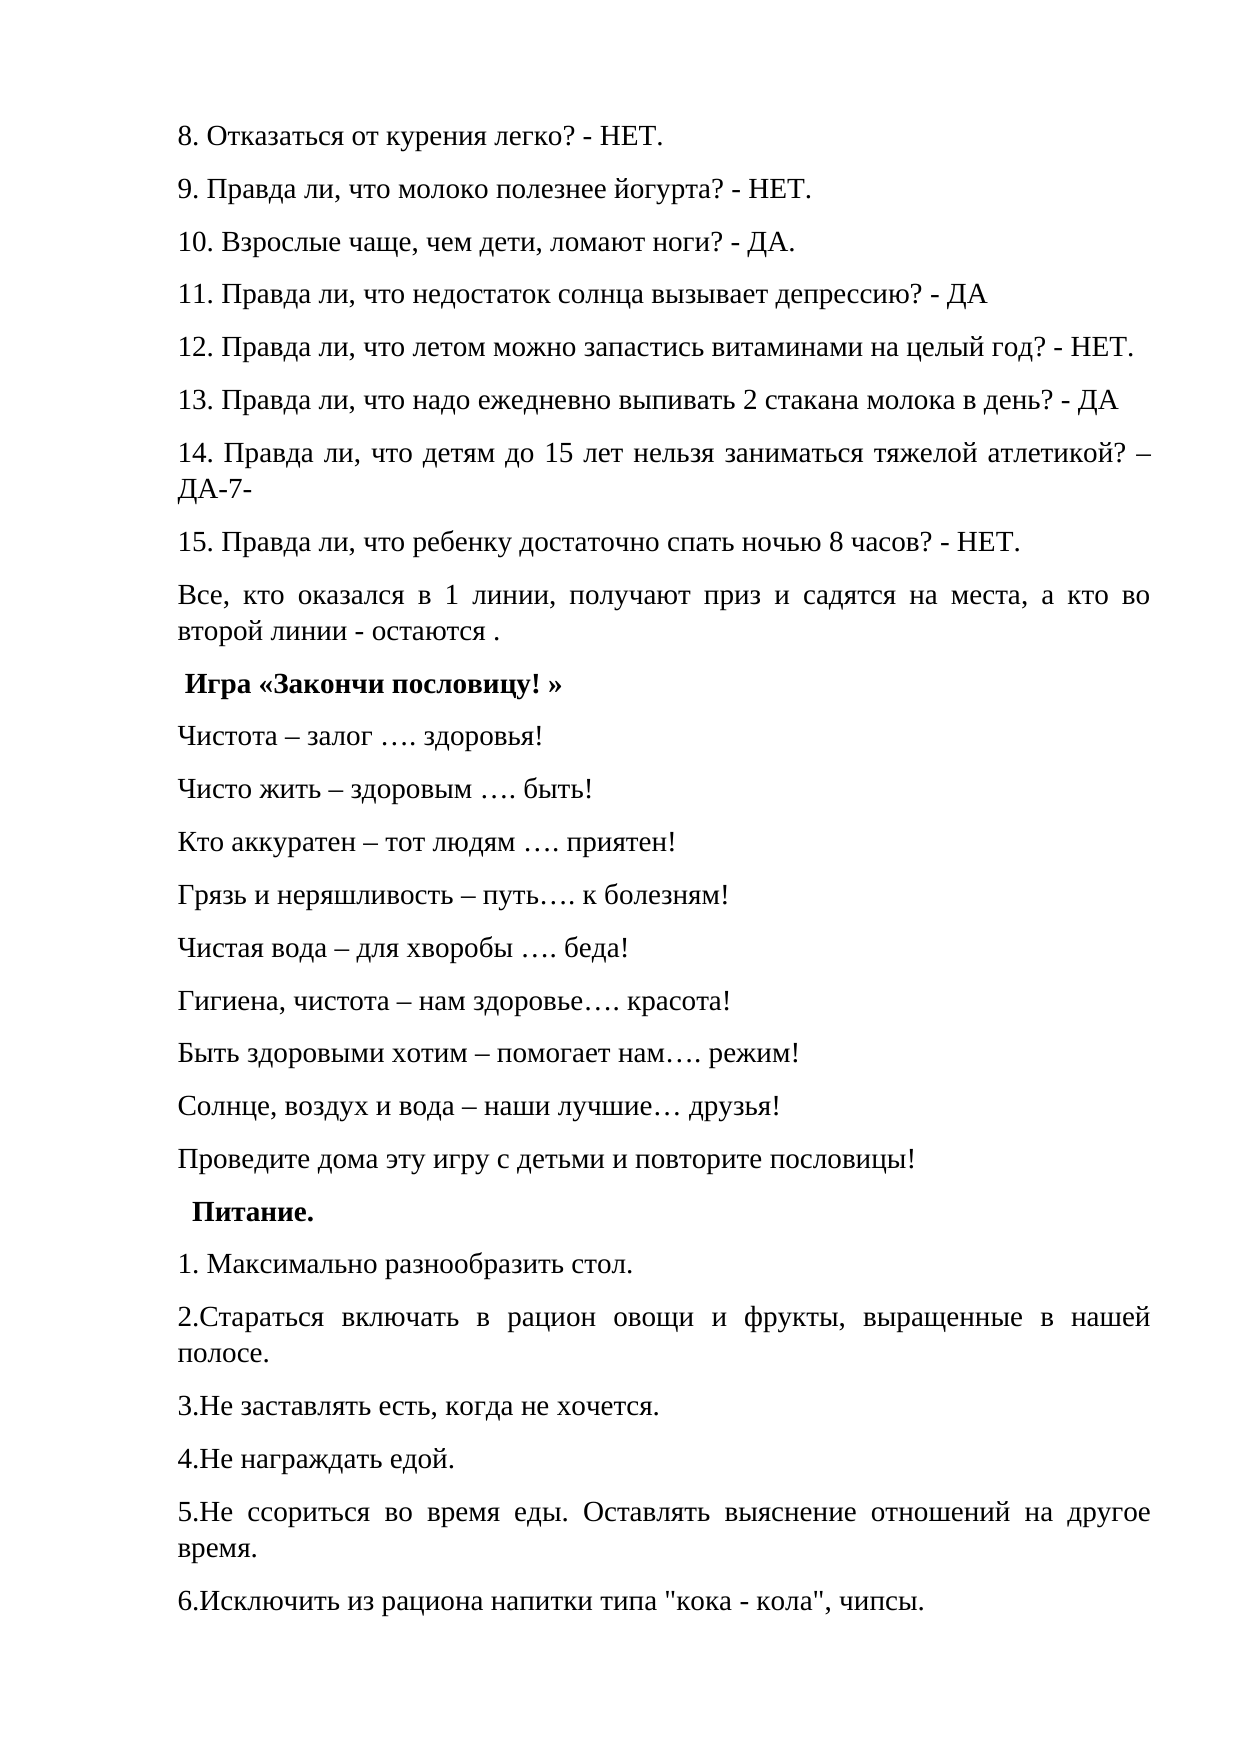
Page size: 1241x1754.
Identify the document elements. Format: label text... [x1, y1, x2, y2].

text 3.Не заставлять есть, когда не хочется. [177, 1388, 1152, 1422]
text Кто аккуратен – тот людям …. приятен! [177, 824, 1152, 858]
text 12. Правда ли, что летом можно запастись витаминами на целый год? - НЕТ. [177, 329, 1152, 363]
text Все, кто оказался в 1 линии, получают приз и садятся на места, а кто во второй линии - остаются . [177, 577, 1152, 646]
text Быть здоровыми хотим – помогает нам…. режим! [177, 1035, 1152, 1069]
text 2.Стараться включать в рацион овощи и фрукты, выращенные в нашей полосе. [177, 1299, 1152, 1369]
text Чисто жить – здоровым …. быть! [177, 771, 1152, 805]
text 8. Отказаться от курения легко? - НЕТ. [177, 118, 1152, 152]
text 6.Исключить из рациона напитки типа "кока - кола", чипсы. [177, 1583, 1152, 1617]
text 13. Правда ли, что надо ежедневно выпивать 2 стакана молока в день? - ДА [177, 382, 1152, 416]
text Игра «Закончи пословицу! » [177, 666, 1152, 699]
text Чистая вода – для хворобы …. беда! [177, 930, 1152, 963]
text 4.Не награждать едой. [177, 1441, 1152, 1475]
text 5.Не ссориться во время еды. Оставлять выяснение отношений на другое время. [177, 1494, 1152, 1564]
text 1. Максимально разнообразить стол. [177, 1247, 1152, 1280]
text Чистота – залог …. здоровья! [177, 718, 1152, 752]
text 14. Правда ли, что детям до 15 лет нельзя заниматься тяжелой атлетикой? – ДА-7- [177, 435, 1152, 505]
text 15. Правда ли, что ребенку достаточно спать ночью 8 часов? - НЕТ. [177, 524, 1152, 557]
text Проведите дома эту игру с детьми и повторите пословицы! [177, 1141, 1152, 1174]
text Питание. [177, 1194, 1152, 1227]
text 11. Правда ли, что недостаток солнца вызывает депрессию? - ДА [177, 277, 1152, 310]
text Солнце, воздух и вода – наши лучшие… друзья! [177, 1088, 1152, 1122]
text 9. Правда ли, что молоко полезнее йогурта? - НЕТ. [177, 171, 1152, 204]
text Грязь и неряшливость – путь…. к болезням! [177, 877, 1152, 911]
text 10. Взрослые чаще, чем дети, ломают ноги? - ДА. [177, 224, 1152, 257]
text Гигиена, чистота – нам здоровье…. красота! [177, 983, 1152, 1016]
